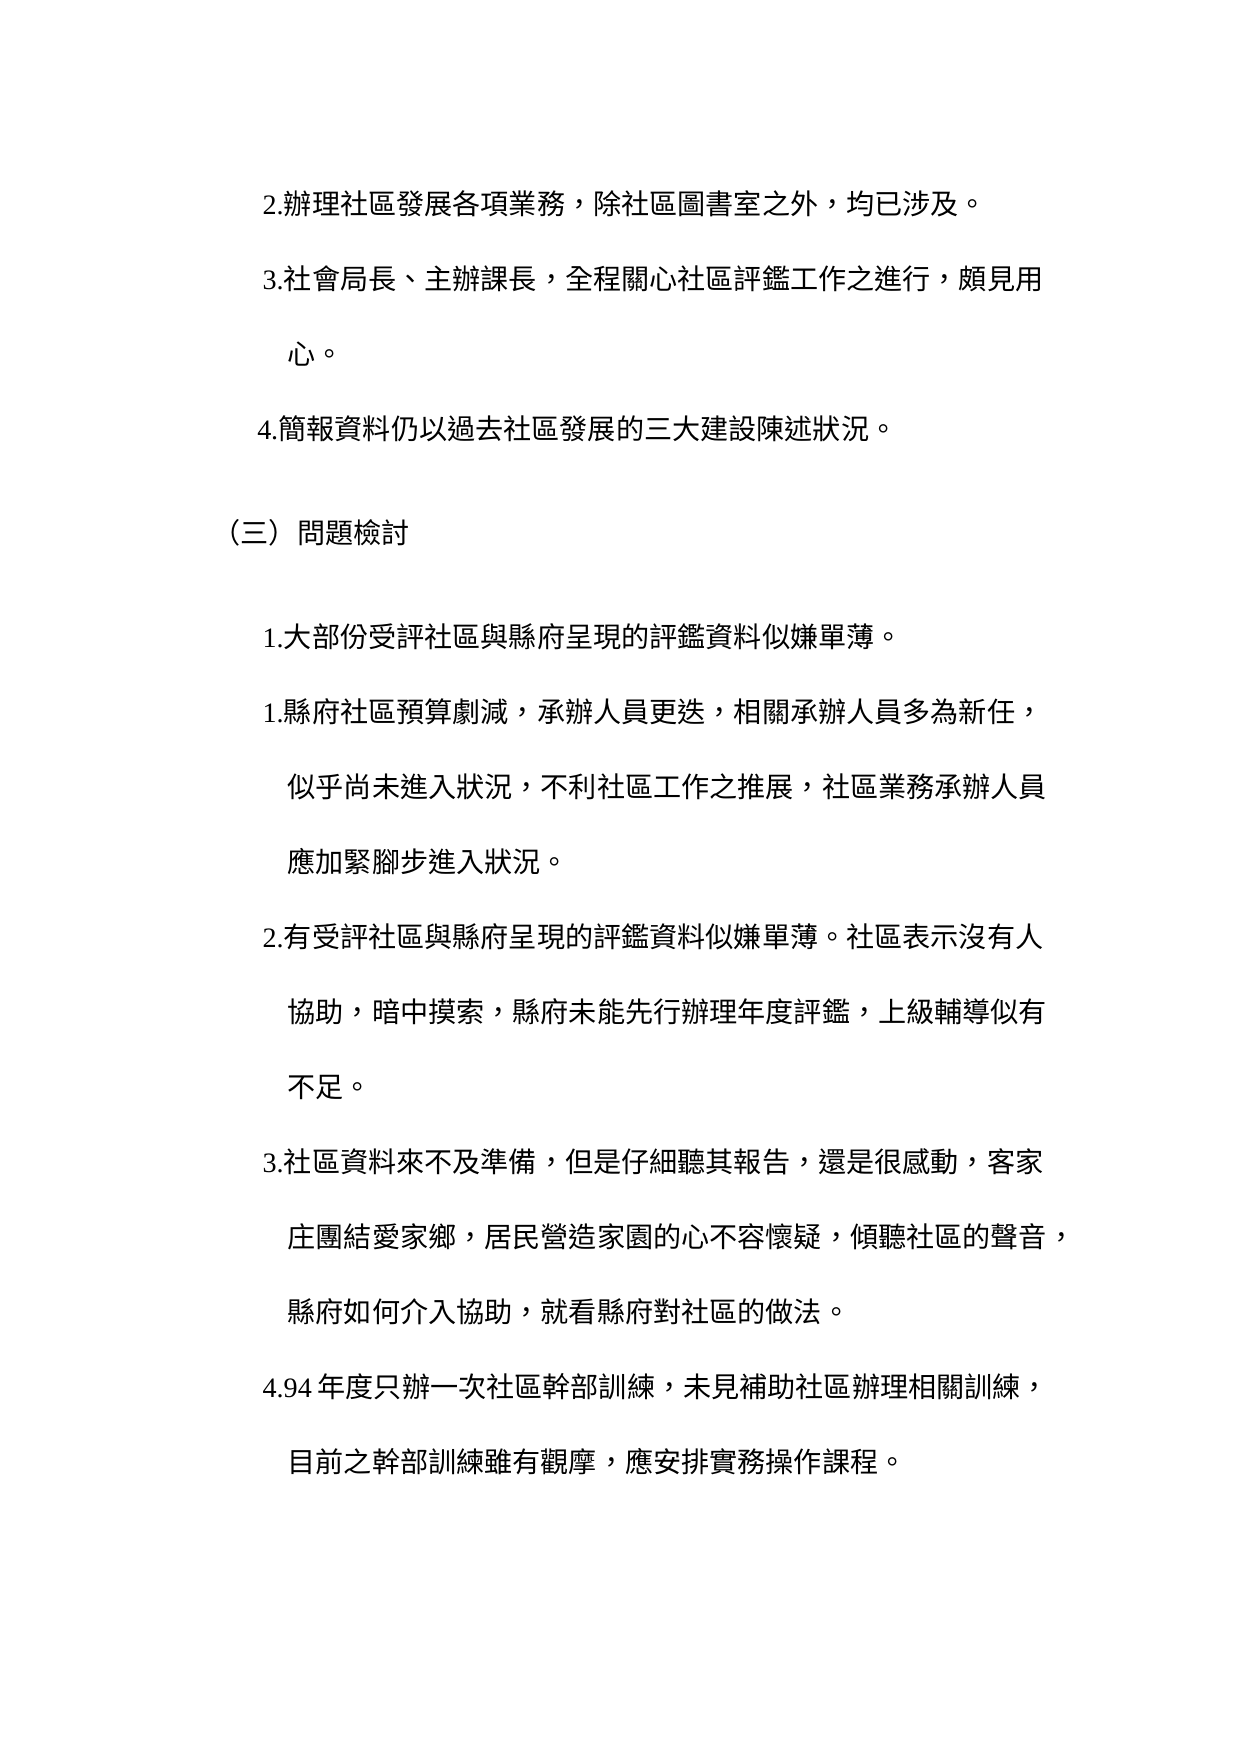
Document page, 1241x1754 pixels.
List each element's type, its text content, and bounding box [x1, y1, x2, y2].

text （三）問題檢討 [187, 494, 1053, 569]
text 2.有受評社區與縣府呈現的評鑑資料似嫌單薄。社區表示沒有人協助，暗中摸索，縣府未能先行辦理年度評鑑，上級輔導似有不足。 [262, 898, 1053, 1123]
text 3.社會局長、主辦課長，全程關心社區評鑑工作之進行，頗見用心。 [262, 239, 1053, 389]
text 4.簡報資料仍以過去社區發展的三大建設陳述狀況。 [250, 389, 1053, 464]
text 2.辦理社區發展各項業務，除社區圖書室之外，均已涉及。 [262, 164, 1053, 239]
text 4.94年度只辦一次社區幹部訓練，未見補助社區辦理相關訓練，目前之幹部訓練雖有觀摩，應安排實務操作課程。 [262, 1348, 1053, 1498]
text 3.社區資料來不及準備，但是仔細聽其報告，還是很感動，客家庄團結愛家鄉，居民營造家園的心不容懷疑，傾聽社區的聲音，縣府如何介入協助，就看縣府對社區的做法。 [262, 1123, 1053, 1348]
text 1.縣府社區預算劇減，承辦人員更迭，相關承辦人員多為新任，似乎尚未進入狀況，不利社區工作之推展，社區業務承辦人員應加緊腳步進入狀況。 [262, 673, 1053, 898]
text 1.大部份受評社區與縣府呈現的評鑑資料似嫌單薄。 [262, 598, 1053, 673]
